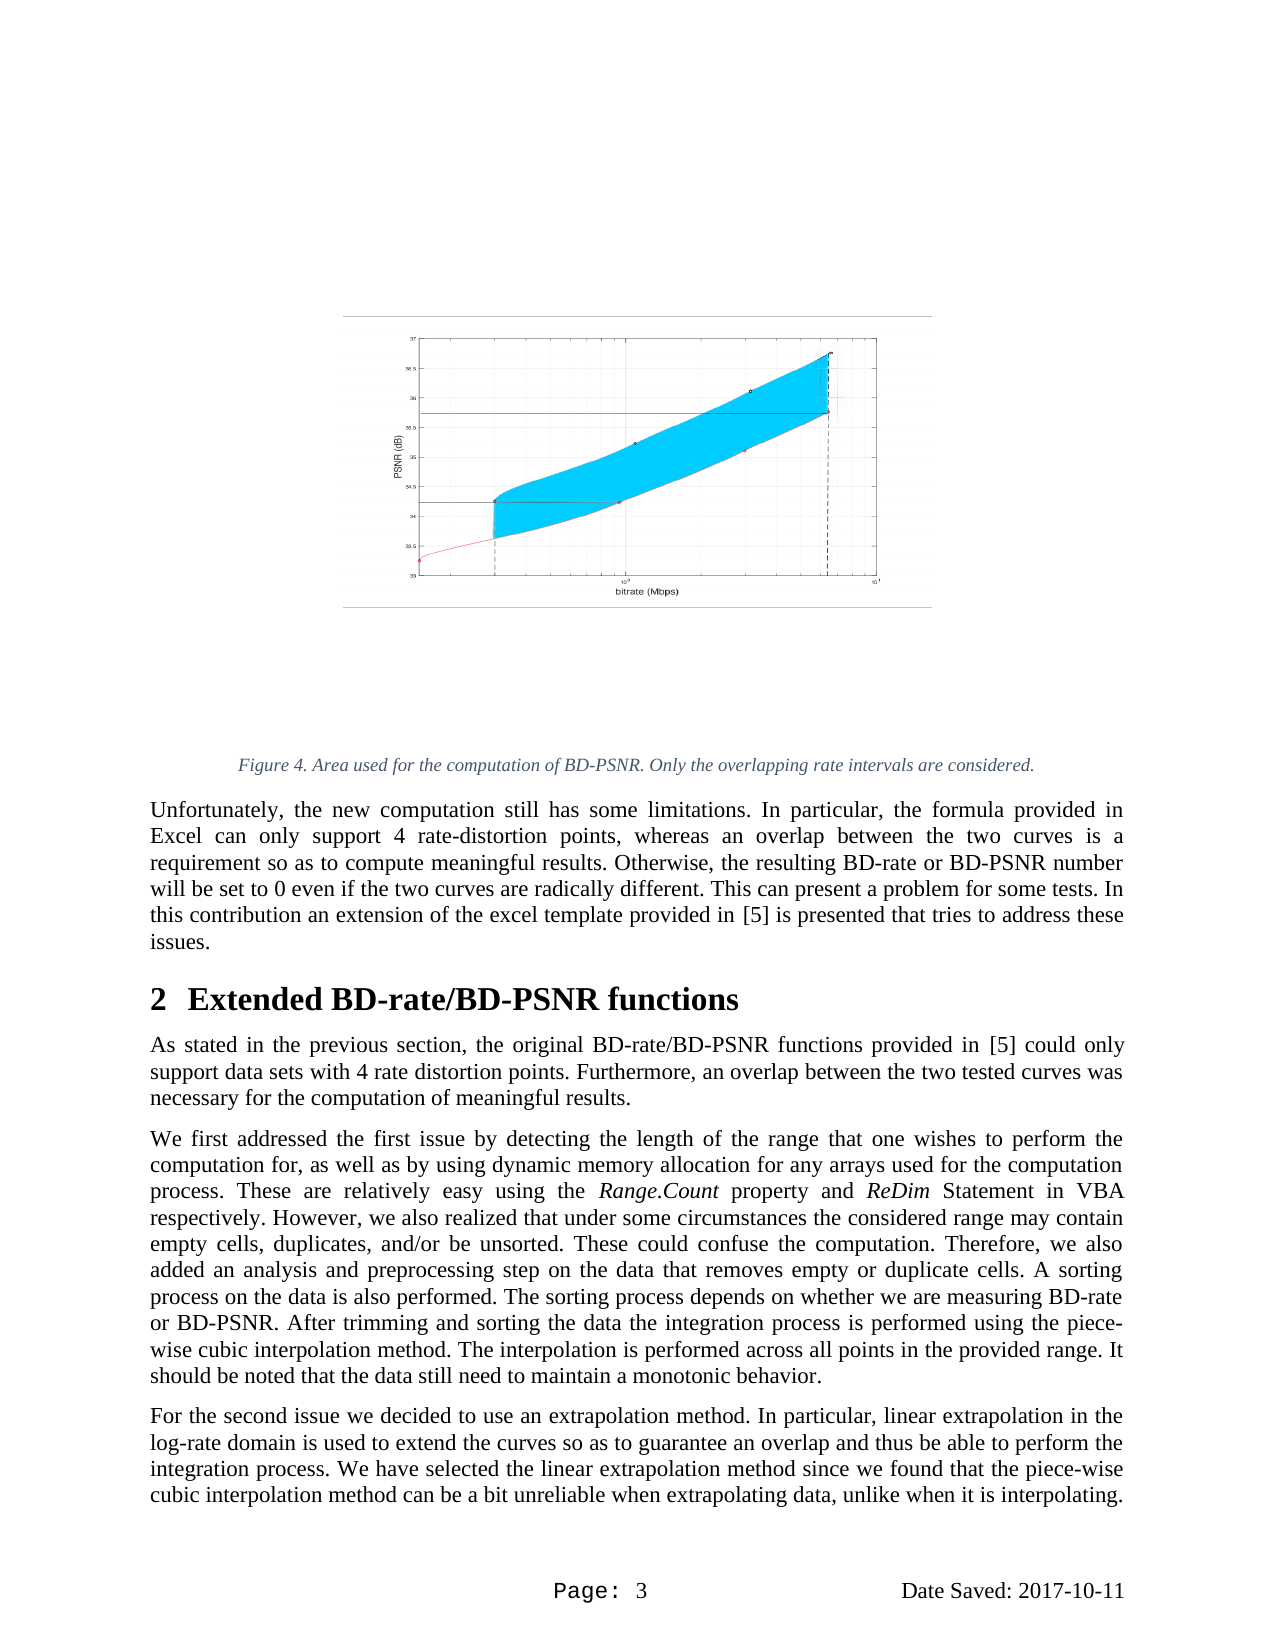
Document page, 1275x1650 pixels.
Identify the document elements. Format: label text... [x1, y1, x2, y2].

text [150, 1402, 1125, 1508]
picture [182, 171, 1094, 754]
subtitle Extended BD-rate/BD-PSNR functions [150, 979, 1125, 1017]
text As stated in the previous section, the original BD-rate/BD-PSNR functions provided in [5] could only support data sets with 4 rate distortion points. Furthermore, an overlap between the two tested curves was necessary for the computation of meaningful results. [150, 1032, 1125, 1111]
text We first addressed the first issue by detecting the length of the range that one wishes to perform the computation for, as well as by using dynamic memory allocation for any arrays used for the computation process. These are relatively easy using the Range.Count property and ReDim Statement in VBA respectively. However, we also realized that under some circumstances the considered range may contain empty cells, duplicates, and/or be unsorted. These could confuse the computation. Therefore, we also added an analysis and preprocessing step on the data that removes empty or duplicate cells. A sorting process on the data is also performed. The sorting process depends on whether we are measuring BD-rate or BD-PSNR. After trimming and sorting the data the integration process is performed using the piece-wise cubic interpolation method. The interpolation is performed across all points in the provided range. It should be noted that the data still need to maintain a monotonic behavior. [150, 1125, 1125, 1388]
text Figure 4. Area used for the computation of BD-PSNR. Only the overlapping rate intervals are considered. [150, 753, 1125, 775]
text Unfortunately, the new computation still has some limitations. In particular, the formula provided in Excel can only support 4 rate-distortion points, whereas an overlap between the two curves is a requirement so as to compute meaningful results. Otherwise, the resulting BD-rate or BD-PSNR number will be set to 0 even if the two curves are radically different. This can present a problem for some tests. In this contribution an extension of the excel template provided in [5] is presented that tries to address these issues. [150, 796, 1125, 954]
